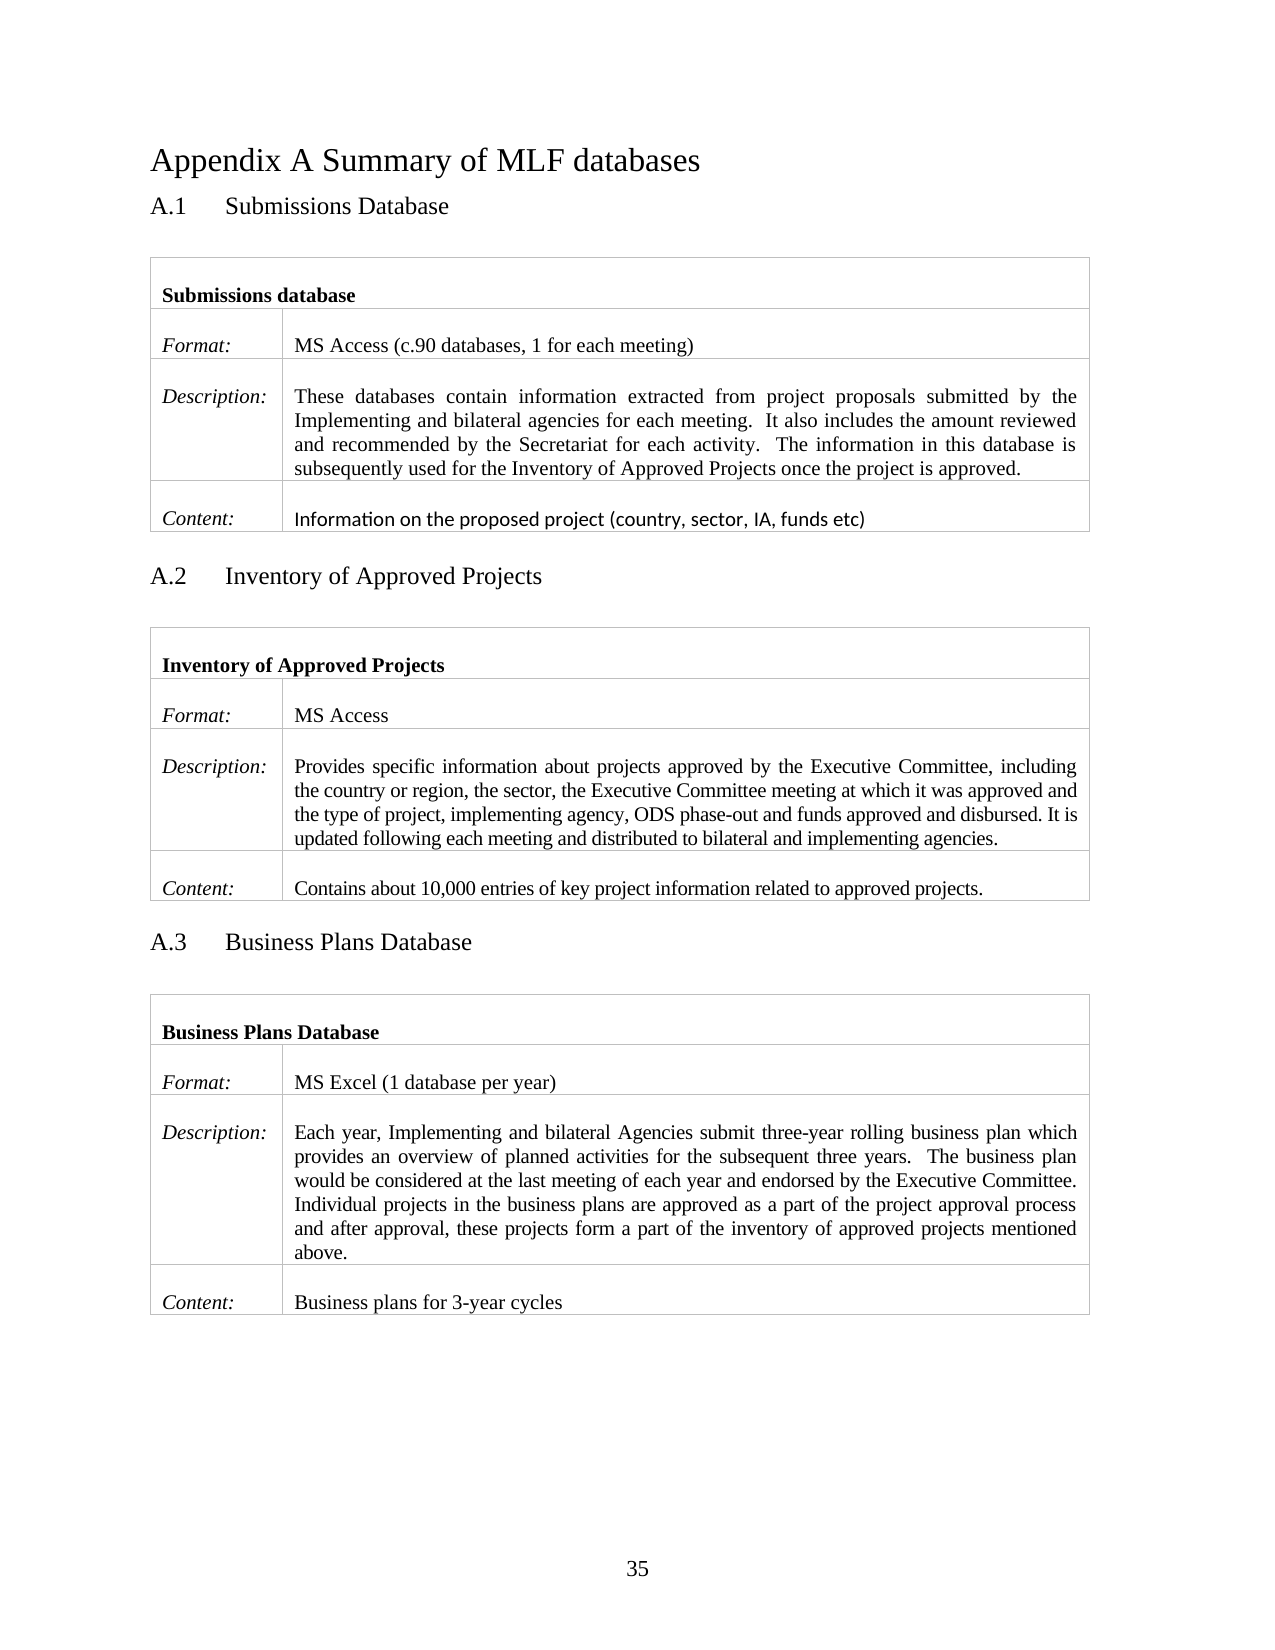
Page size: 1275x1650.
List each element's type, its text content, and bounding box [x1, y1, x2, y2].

table_cell Content: [151, 851, 282, 900]
subtitle A.2 Inventory of Approved Projects [150, 561, 1125, 590]
table_cell Description: [151, 359, 282, 480]
table_cell Provides specific information about projects approved by the Executive Committee, including the country or region, the sector, the Executive Committee meeting at which it was approved and the type of project, implementing agency, ODS phase-out and funds approved and disbursed. It is updated following each meeting and distributed to bilateral and implementing agencies. [283, 729, 1089, 850]
table_cell Business plans for 3-year cycles [283, 1265, 1089, 1314]
table_header Business Plans Database [151, 995, 1089, 1044]
table_cell MS Access [283, 679, 1089, 727]
table_cell Format: [151, 309, 282, 357]
table_cell Description: [151, 729, 282, 850]
table_cell Contains about 10,000 entries of key project information related to approved projects. [283, 851, 1089, 900]
table_cell Content: [151, 1265, 282, 1314]
table_header Submissions database [151, 258, 1089, 307]
table_cell Description: [151, 1095, 282, 1264]
table_cell Content: [151, 481, 282, 531]
table_cell Format: [151, 1045, 282, 1094]
subtitle A.3 Business Plans Database [150, 927, 1125, 956]
subtitle A.1 Submissions Database [150, 191, 1125, 220]
table_cell MS Excel (1 database per year) [283, 1045, 1089, 1094]
table_cell These databases contain information extracted from project proposals submitted by the Implementing and bilateral agencies for each meeting. It also includes the amount reviewed and recommended by the Secretariat for each activity. The information in this database is subsequently used for the Inventory of Approved Projects once the project is approved. [283, 359, 1089, 480]
table_cell MS Access (c.90 databases, 1 for each meeting) [283, 309, 1089, 357]
table_cell Each year, Implementing and bilateral Agencies submit three-year rolling business plan which provides an overview of planned activities for the subsequent three years. The business plan would be considered at the last meeting of each year and endorsed by the Executive Committee. Individual projects in the business plans are approved as a part of the project approval process and after approval, these projects form a part of the inventory of approved projects mentioned above. [283, 1095, 1089, 1264]
subtitle Appendix A Summary of MLF databases [150, 140, 1125, 178]
table_cell Information on the proposed project (country, sector, IA, funds etc) [283, 481, 1089, 531]
table_cell Format: [151, 679, 282, 727]
table_header Inventory of Approved Projects [151, 628, 1089, 677]
